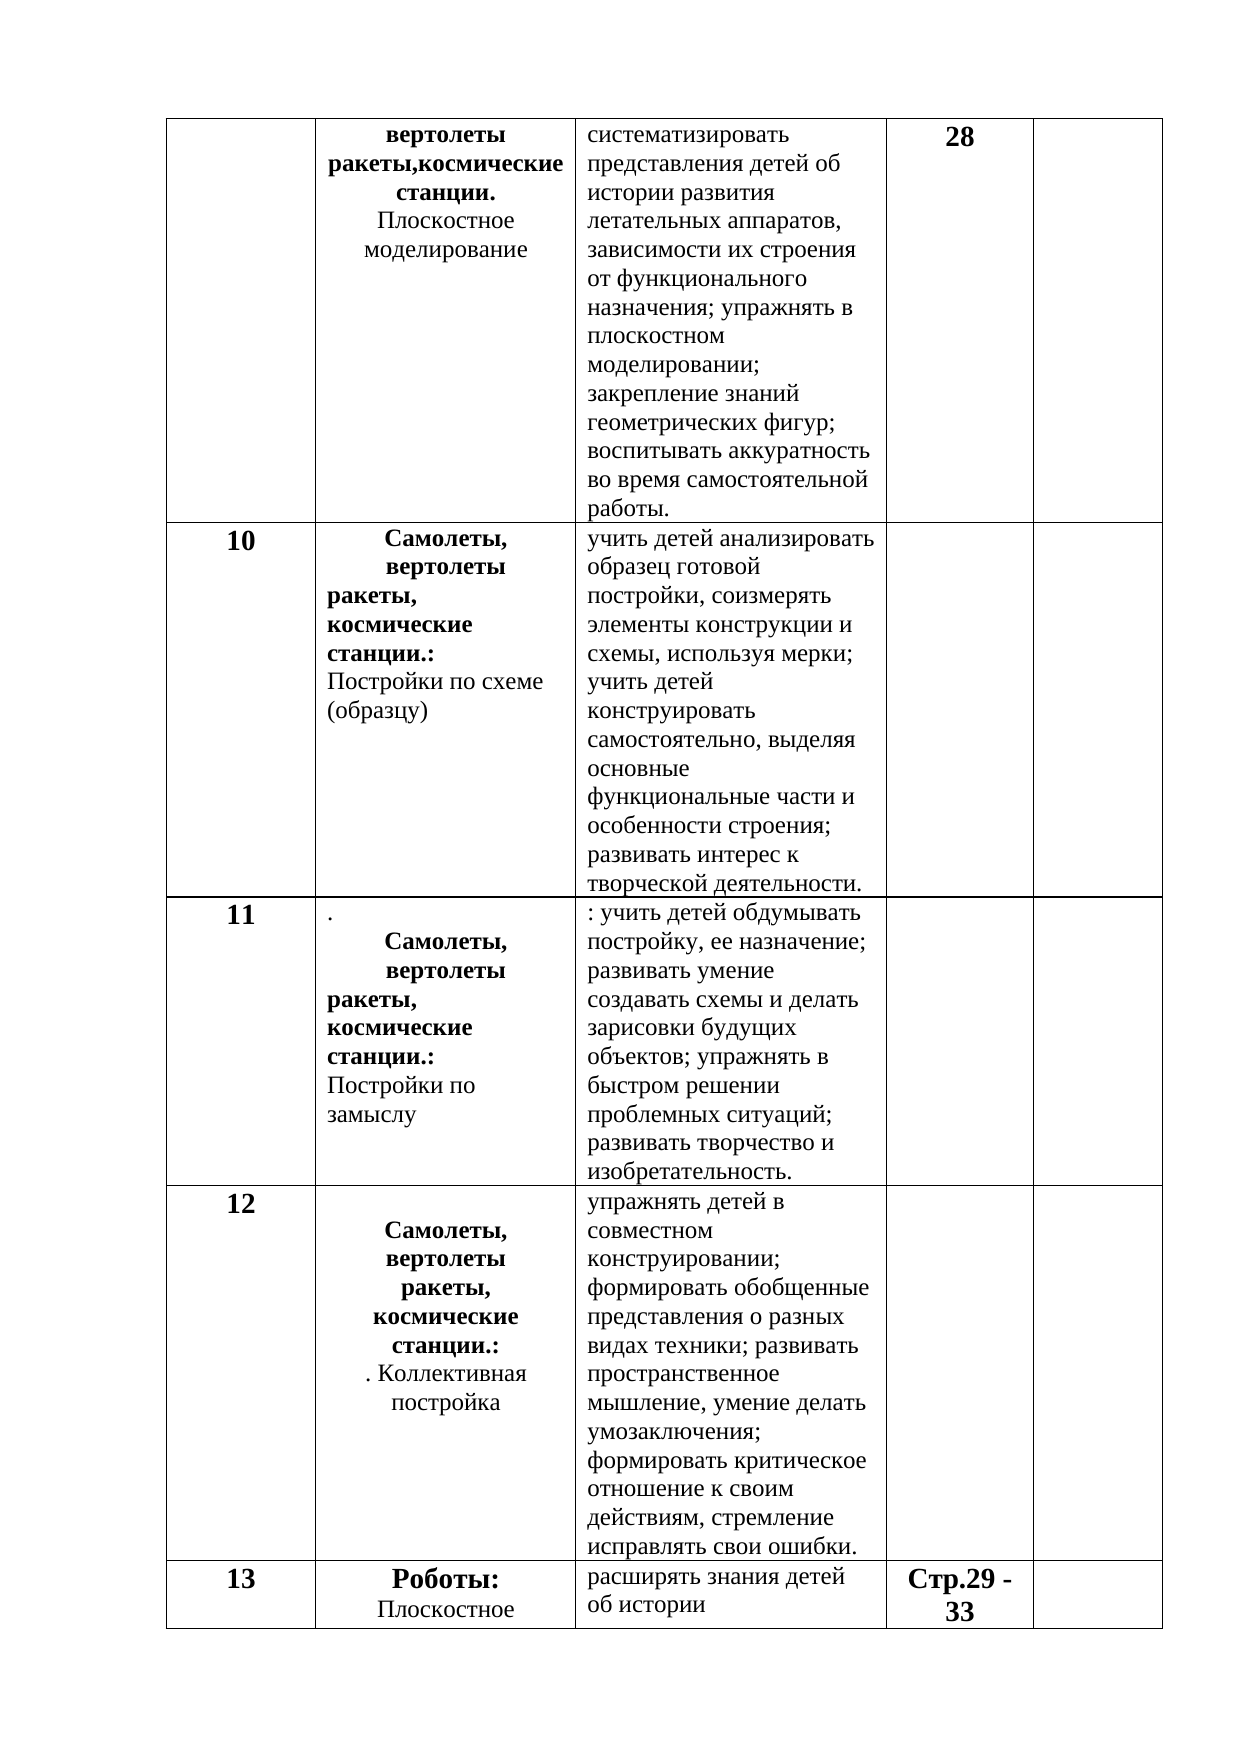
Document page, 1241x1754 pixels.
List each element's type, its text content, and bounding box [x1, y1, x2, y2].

table_cell 12 [167, 1186, 315, 1560]
table_cell : учить детей обдумывать постройку, ее назначение; развивать умение создавать схемы и делать зарисовки будущих объектов; упражнять в быстром решении проблемных ситуаций; развивать творчество и изобретательность. [576, 898, 886, 1185]
table_cell 9 [167, 119, 315, 522]
table_cell Самолеты, вертолеты ракеты, космические станции.: . Коллективная постройка [316, 1186, 575, 1560]
table_cell [1034, 119, 1162, 522]
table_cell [576, 119, 886, 522]
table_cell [576, 1561, 886, 1628]
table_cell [316, 1561, 575, 1628]
table_cell [887, 1186, 1033, 1560]
table_cell учить детей анализировать образец готовой постройки, соизмерять элементы конструкции и схемы, используя мерки; учить детей конструировать самостоятельно, выделяя основные функциональные части и особенности строения; развивать интерес к творческой деятельности. [576, 523, 886, 896]
table_cell [1034, 1186, 1162, 1560]
table_cell [1034, 898, 1162, 1185]
table_cell 10 [167, 523, 315, 896]
table_cell упражнять детей в совместном конструировании; формировать обобщенные представления о разных видах техники; развивать пространственное мышление, умение делать умозаключения; формировать критическое отношение к своим действиям, стремление исправлять свои ошибки. [576, 1186, 886, 1560]
table_cell 11 [167, 898, 315, 1185]
table_cell [1034, 523, 1162, 896]
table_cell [316, 119, 575, 522]
table_cell Стр.25-28 [887, 119, 1033, 522]
table_cell 13 [167, 1561, 315, 1628]
table_cell [887, 898, 1033, 1185]
table_cell [887, 523, 1033, 896]
table_cell Стр.29 -33 [887, 1561, 1033, 1628]
table_cell . Самолеты, вертолеты ракеты, космические станции.: Постройки по замыслу [316, 898, 575, 1185]
table_cell Самолеты, вертолеты ракеты, космические станции.: Постройки по схеме (образцу) [316, 523, 575, 896]
table_cell [1034, 1561, 1162, 1628]
